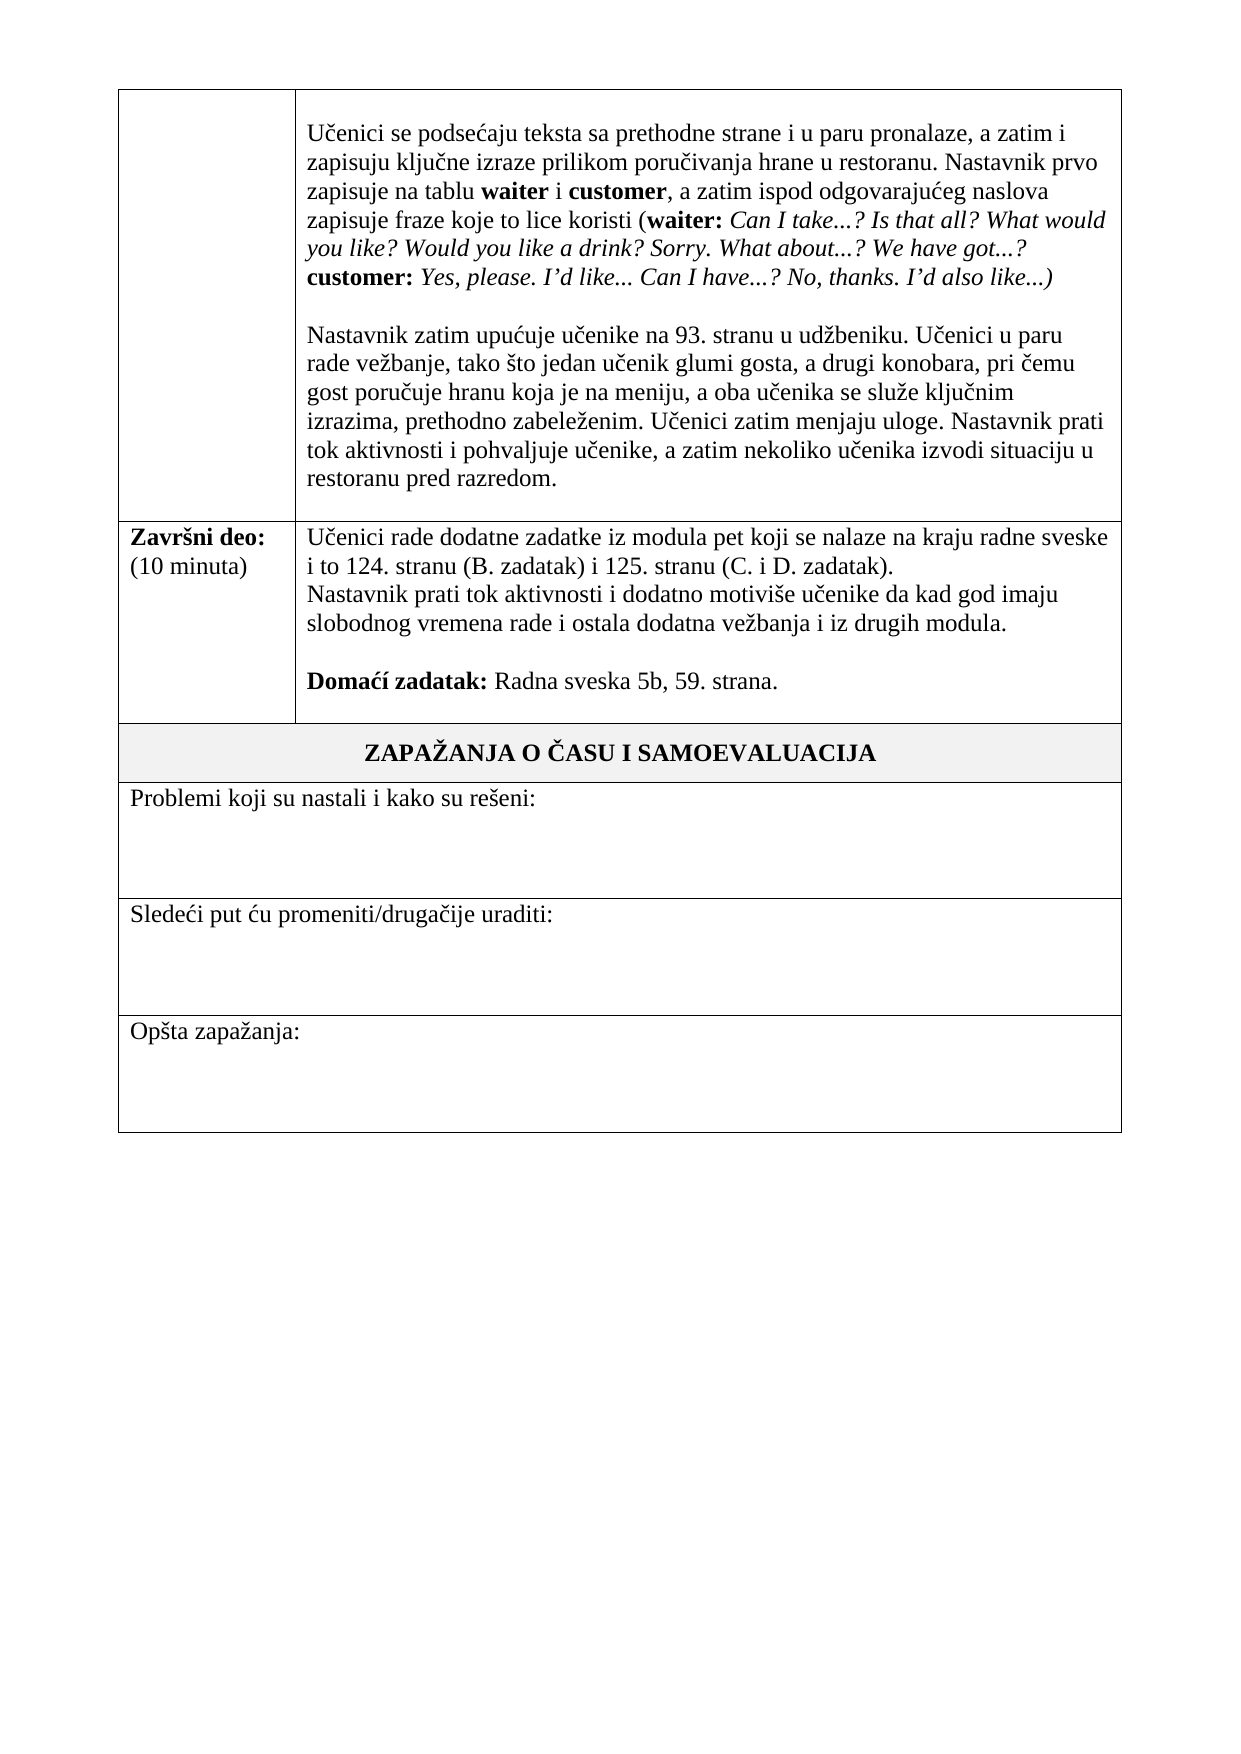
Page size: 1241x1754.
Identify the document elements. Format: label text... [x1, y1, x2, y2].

table_cell Učenici rade dodatne zadatke iz modula pet koji se nalaze na kraju radne sveske i to 124. stranu (B. zadatak) i 125. stranu (C. i D. zadatak). Nastavnik prati tok aktivnosti i dodatno motiviše učenike da kad god imaju slobodnog vremena rade i ostala dodatna vežbanja i iz drugih modula. Domaćí zadatak: Radna sveska 5b, 59. strana. [296, 522, 1121, 723]
table_cell Sledeći put ću promeniti/drugačije uraditi: [119, 899, 1121, 1015]
table_cell Opšta zapažanja: [119, 1016, 1121, 1132]
table_cell ZAPAŽANJA O ČASU I SAMOEVALUACIJA [119, 724, 1121, 782]
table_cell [119, 90, 295, 521]
table_cell Završni deo: (10 minuta) [119, 522, 295, 723]
table_cell Problemi koji su nastali i kako su rešeni: [119, 783, 1121, 898]
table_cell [296, 90, 1121, 521]
